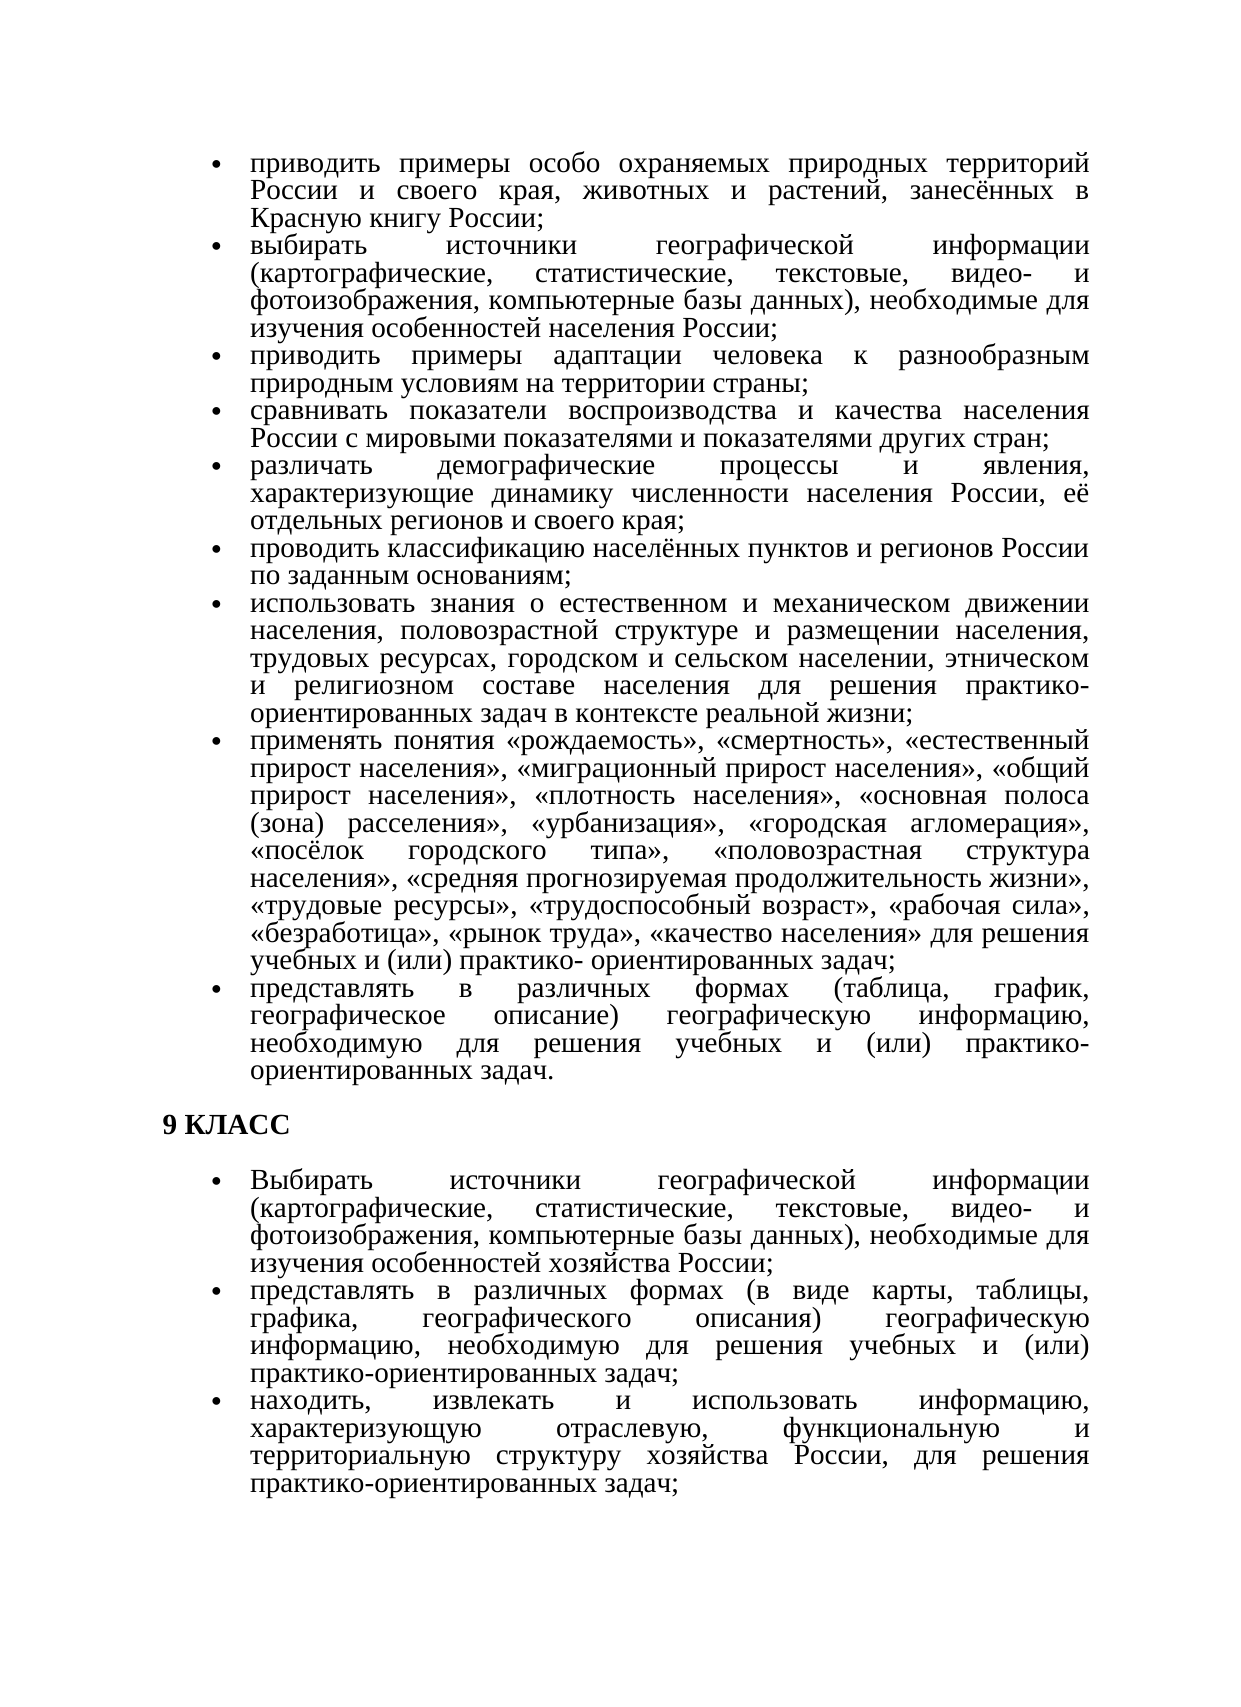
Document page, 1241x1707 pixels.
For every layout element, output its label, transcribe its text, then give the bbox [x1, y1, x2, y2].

list применять понятия «рождаемость», «смертность», «естественный прирост населения», «миграционный прирост населения», «общий прирост населения», «плотность населения», «основная полоса (зона) расселения», «урбанизация», «городская агломерация», «посёлок городского типа», «половозрастная структура населения», «средняя прогнозируемая продолжительность жизни», «трудовые ресурсы», «трудоспособный возраст», «рабочая сила», «безработица», «рынок труда», «качество населения» для решения учебных и (или) практико- ориентированных задач; [212, 727, 1090, 975]
list представлять в различных формах (в виде карты, таблицы, графика, географического описания) географическую информацию, необходимую для решения учебных и (или) практико-ориентированных задач; [212, 1277, 1090, 1387]
list Выбирать источники географической информации (картографические, статистические, текстовые, видео- и фотоизображения, компьютерные базы данных), необходимые для изучения особенностей хозяйства России; [212, 1167, 1090, 1277]
list использовать знания о естественном и механическом движении населения, половозрастной структуре и размещении населения, трудовых ресурсах, городском и сельском населении, этническом и религиозном составе населения для решения практико-ориентированных задач в контексте реальной жизни; [212, 590, 1090, 727]
list находить, извлекать и использовать информацию, характеризующую отраслевую, функциональную и территориальную структуру хозяйства России, для решения практико-ориентированных задач; [212, 1387, 1090, 1497]
list сравнивать показатели воспроизводства и качества населения России с мировыми показателями и показателями других стран; [212, 397, 1090, 452]
list выбирать источники географической информации (картографические, статистические, текстовые, видео- и фотоизображения, компьютерные базы данных), необходимые для изучения особенностей населения России; [212, 232, 1090, 342]
list проводить классификацию населённых пунктов и регионов России по заданным основаниям; [212, 535, 1090, 590]
text 9 КЛАСС [162, 1112, 1090, 1140]
list различать демографические процессы и явления, характеризующие динамику численности населения России, её отдельных регионов и своего края; [212, 452, 1090, 535]
list приводить примеры адаптации человека к разнообразным природным условиям на территории страны; [212, 342, 1090, 397]
list приводить примеры особо охраняемых природных территорий России и своего края, животных и растений, занесённых в Красную книгу России; [212, 150, 1090, 232]
list представлять в различных формах (таблица, график, географическое описание) географическую информацию, необходимую для решения учебных и (или) практико-ориентированных задач. [212, 975, 1090, 1085]
